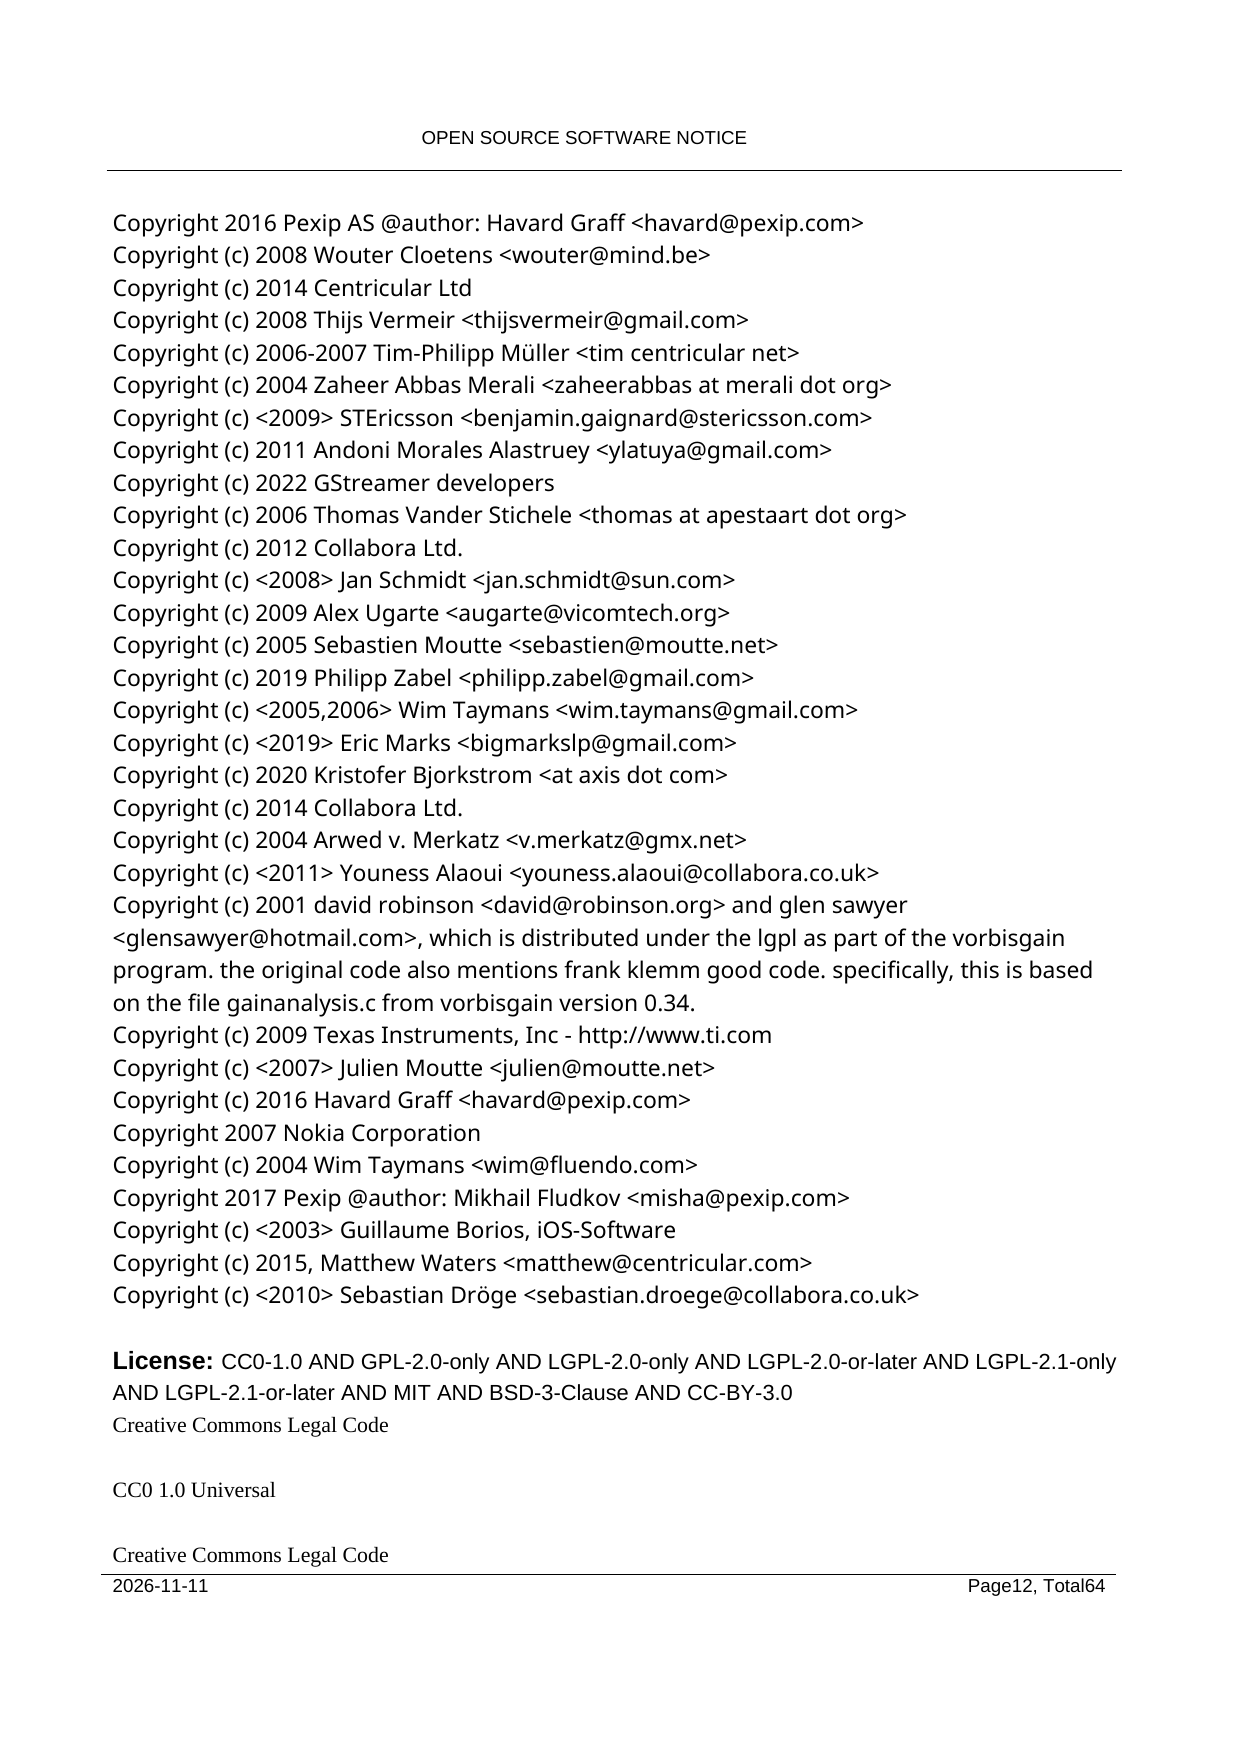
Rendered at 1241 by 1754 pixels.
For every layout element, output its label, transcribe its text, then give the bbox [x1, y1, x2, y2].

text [112, 206, 1128, 1344]
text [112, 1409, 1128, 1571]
text License: CC0-1.0 AND GPL-2.0-only AND LGPL-2.0-only AND LGPL-2.0-or-later AND LGPL-2.1-only AND LGPL-2.1-or-later AND MIT AND BSD-3-Clause AND CC-BY-3.0 [112, 1344, 1128, 1409]
